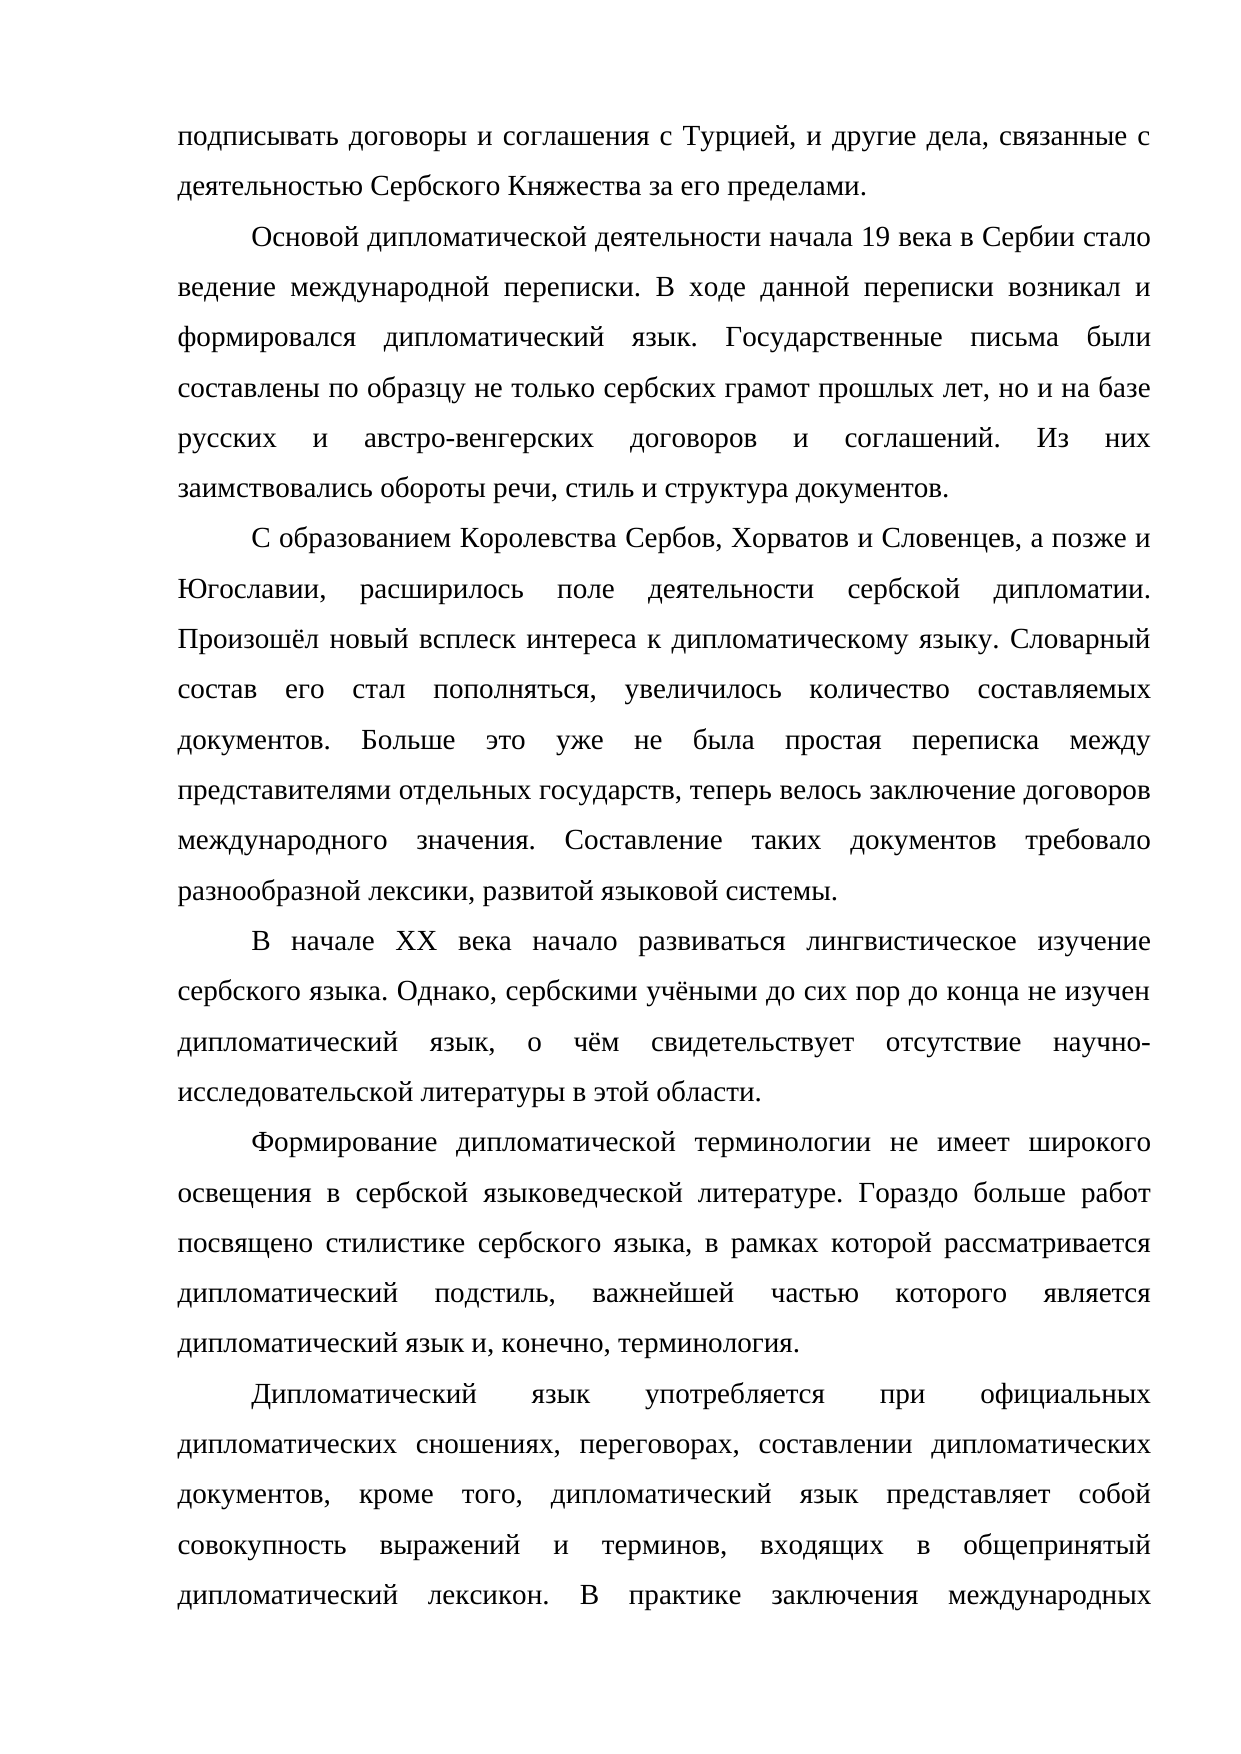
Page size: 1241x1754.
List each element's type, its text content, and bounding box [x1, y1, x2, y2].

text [177, 118, 1152, 202]
text Формирование дипломатической терминологии не имеет широкого освещения в сербской языковедческой литературе. Гораздо больше работ посвящено стилистике сербского языка, в рамках которой рассматривается дипломатический подстиль, важнейшей частью которого является дипломатический язык и, конечно, терминология. [177, 1124, 1152, 1359]
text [177, 1376, 1152, 1611]
text С образованием Королевства Сербов, Хорватов и Словенцев, а позже и Югославии, расширилось поле деятельности сербской дипломатии. Произошёл новый всплеск интереса к дипломатическому языку. Словарный состав его стал пополняться, увеличилось количество составляемых документов. Больше это уже не была простая переписка между представителями отдельных государств, теперь велось заключение договоров международного значения. Составление таких документов требовало разнообразной лексики, развитой языковой системы. [177, 521, 1152, 906]
text В начале XX века начало развиваться лингвистическое изучение сербского языка. Однако, сербскими учёными до сих пор до конца не изучен дипломатический язык, о чём свидетельствует отсутствие научно-исследовательской литературы в этой области. [177, 923, 1152, 1108]
text Основой дипломатической деятельности начала 19 века в Сербии стало ведение международной переписки. В ходе данной переписки возникал и формировался дипломатический язык. Государственные письма были составлены по образцу не только сербских грамот прошлых лет, но и на базе русских и австро-венгерских договоров и соглашений. Из них заимствовались обороты речи, стиль и структура документов. [177, 219, 1152, 504]
